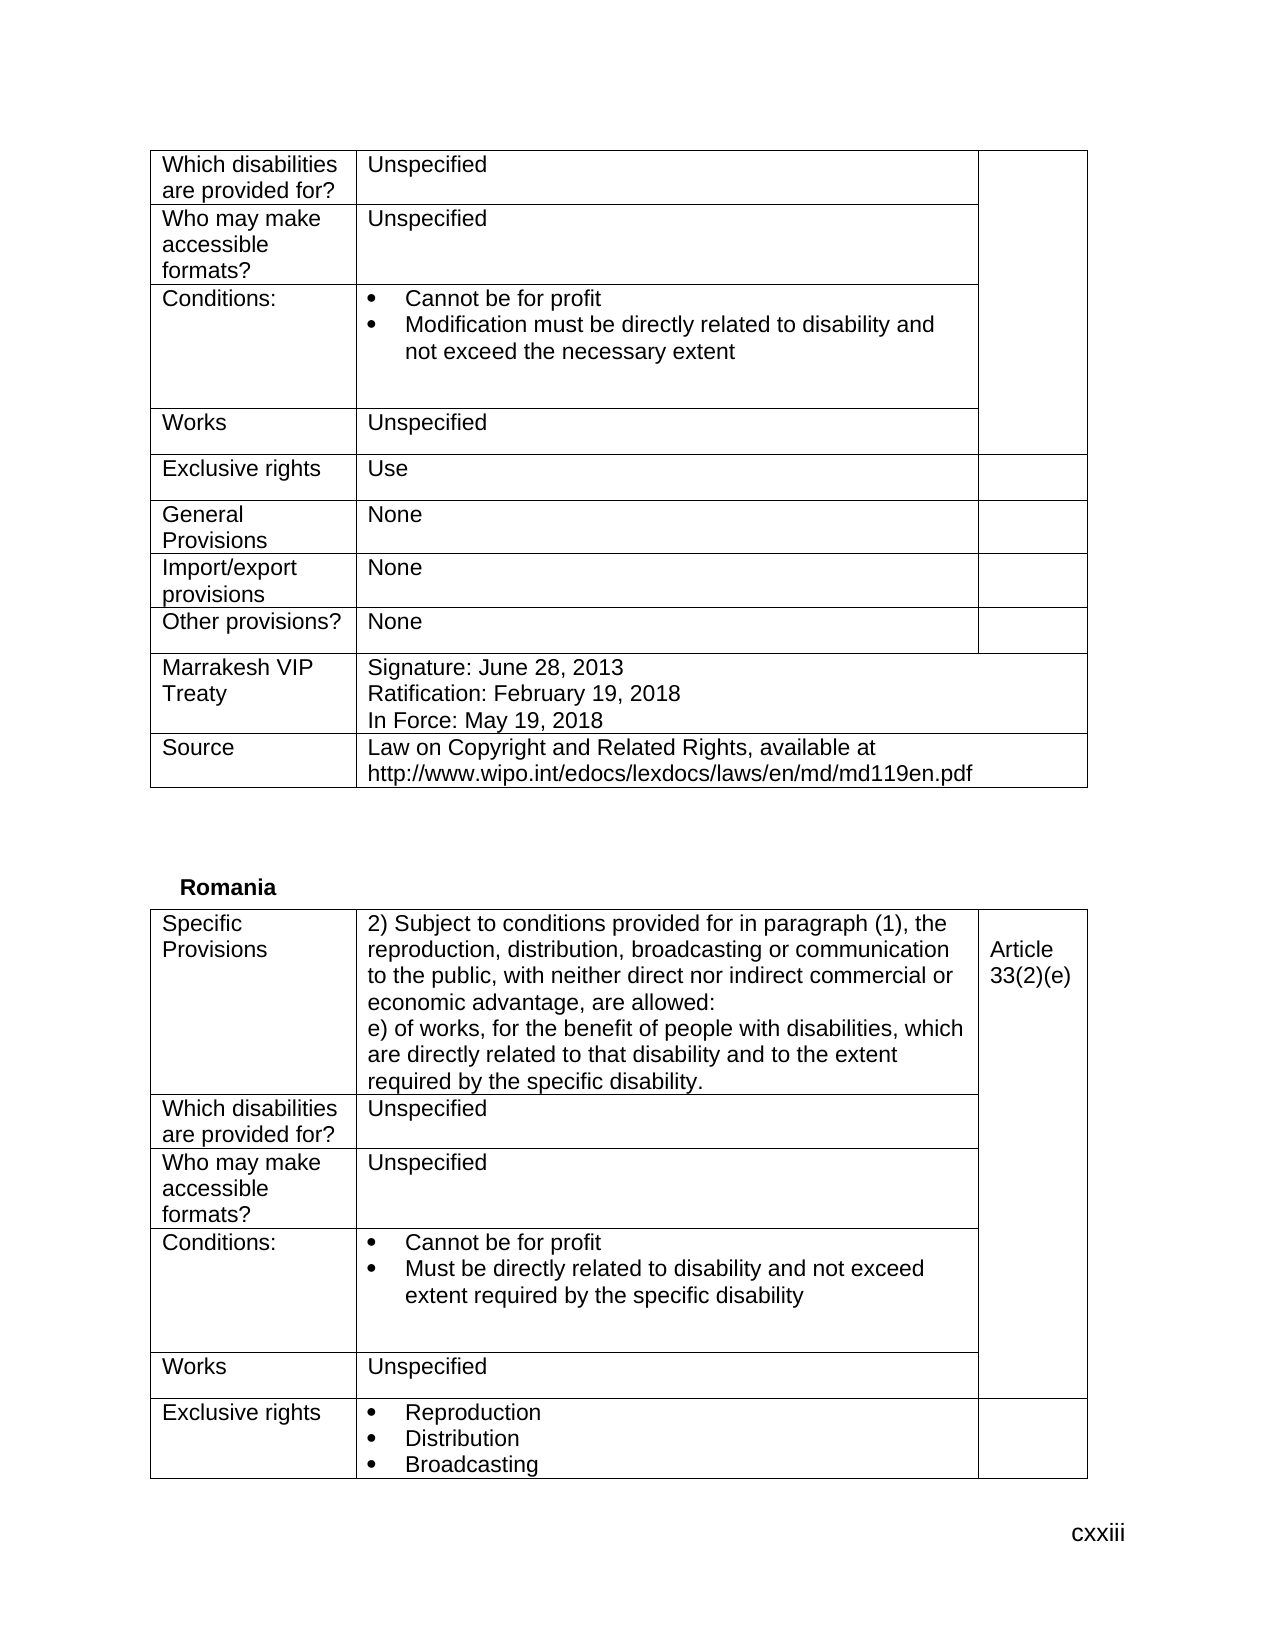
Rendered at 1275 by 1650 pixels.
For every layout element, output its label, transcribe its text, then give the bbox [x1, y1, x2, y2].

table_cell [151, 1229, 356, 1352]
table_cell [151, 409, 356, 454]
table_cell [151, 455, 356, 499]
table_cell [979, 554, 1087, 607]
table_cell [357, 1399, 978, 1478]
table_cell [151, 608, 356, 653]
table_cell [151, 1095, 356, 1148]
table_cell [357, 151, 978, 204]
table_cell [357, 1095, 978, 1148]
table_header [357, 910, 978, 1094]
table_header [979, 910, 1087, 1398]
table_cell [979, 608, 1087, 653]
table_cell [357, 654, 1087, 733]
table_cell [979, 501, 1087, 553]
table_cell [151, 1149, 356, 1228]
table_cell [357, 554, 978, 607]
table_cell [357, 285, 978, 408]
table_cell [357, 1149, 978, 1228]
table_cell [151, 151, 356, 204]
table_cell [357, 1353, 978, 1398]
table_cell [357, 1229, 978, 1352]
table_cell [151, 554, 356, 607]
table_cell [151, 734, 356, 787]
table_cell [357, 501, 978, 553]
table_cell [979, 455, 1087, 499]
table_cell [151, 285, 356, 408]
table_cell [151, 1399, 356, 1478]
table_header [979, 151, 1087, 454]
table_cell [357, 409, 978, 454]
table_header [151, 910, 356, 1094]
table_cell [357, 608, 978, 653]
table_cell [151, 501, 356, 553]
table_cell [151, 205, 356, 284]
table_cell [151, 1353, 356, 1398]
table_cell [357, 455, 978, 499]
text Romania [179, 847, 1125, 900]
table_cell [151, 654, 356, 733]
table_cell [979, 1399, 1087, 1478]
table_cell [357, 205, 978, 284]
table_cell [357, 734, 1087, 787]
